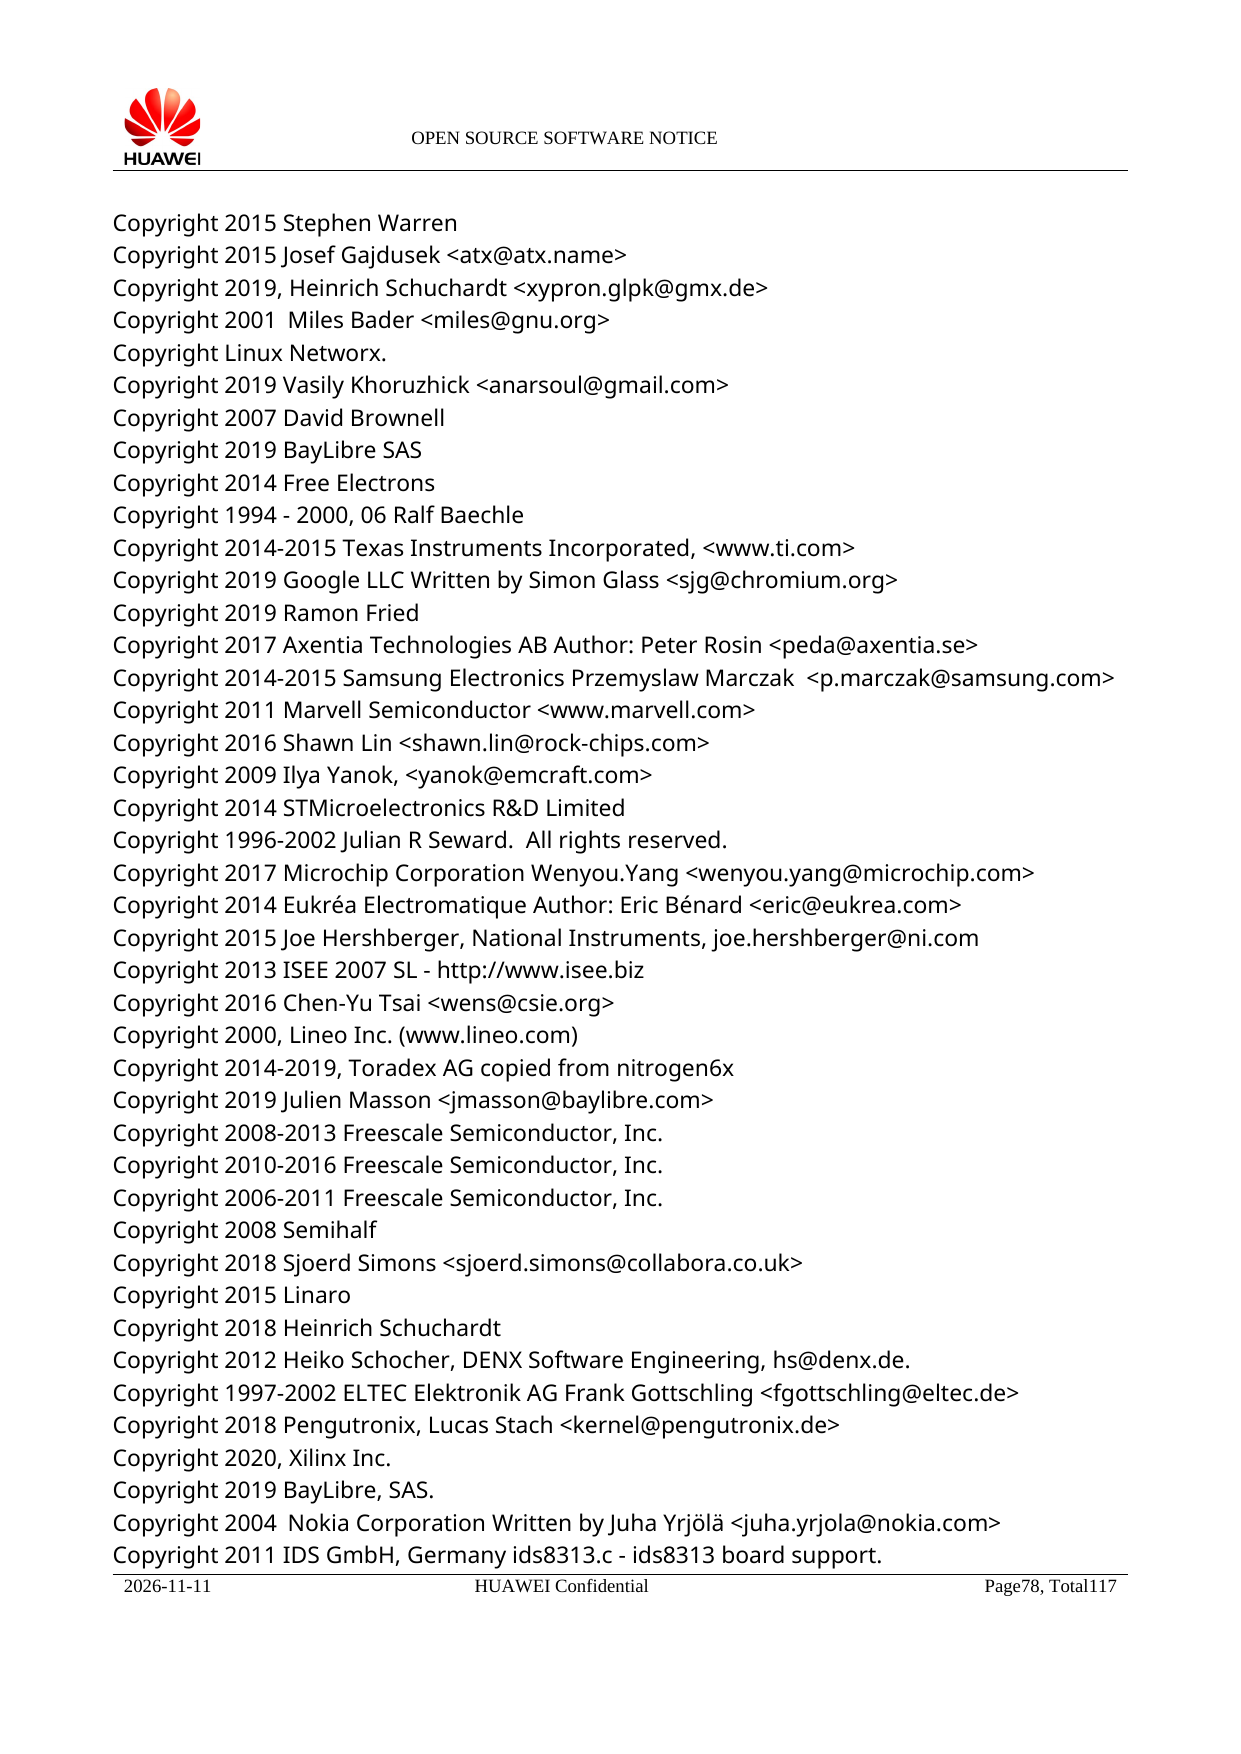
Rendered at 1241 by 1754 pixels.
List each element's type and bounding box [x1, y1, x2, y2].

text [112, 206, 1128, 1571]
picture [124, 88, 201, 165]
